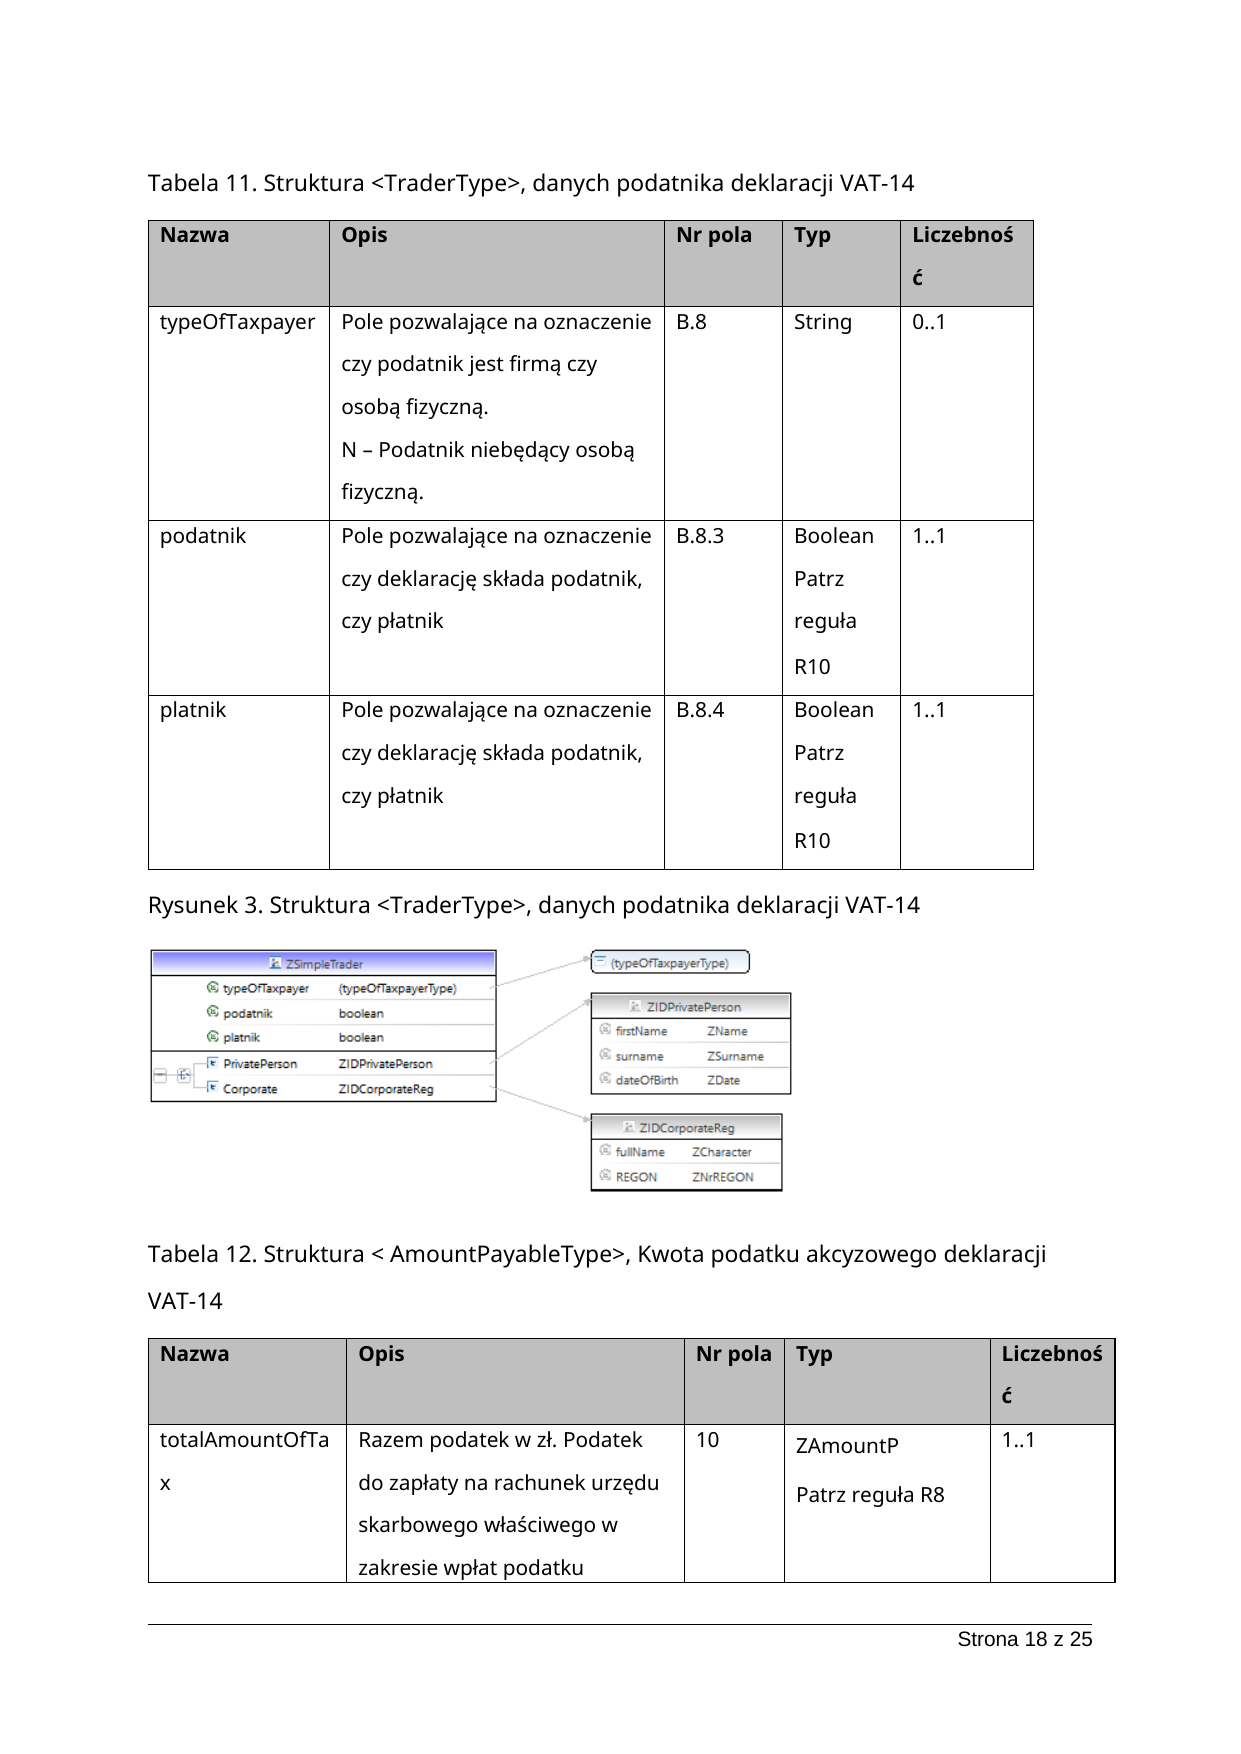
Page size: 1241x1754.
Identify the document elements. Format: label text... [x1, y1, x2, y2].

text Rysunek 3. Struktura <TraderType>, danych podatnika deklaracji VAT-14 [148, 889, 1092, 920]
table_cell Pole pozwalające na oznaczenie czy deklarację składa podatnik, czy płatnik [330, 696, 664, 869]
table_cell 0..1 [901, 307, 1033, 520]
table_cell B.8 [665, 307, 782, 520]
table_header Liczebność [901, 221, 1033, 306]
table_cell 1..1 [901, 521, 1033, 694]
table_cell totalAmountOfTax [149, 1425, 346, 1582]
table_cell Pole pozwalające na oznaczenie czy deklarację składa podatnik, czy płatnik [330, 521, 664, 694]
table_header Opis [330, 221, 664, 306]
table_header Nazwa [149, 1339, 346, 1424]
table_cell B.8.4 [665, 696, 782, 869]
table_cell platnik [149, 696, 329, 869]
table_cell 10 [685, 1425, 784, 1582]
table_cell Pole pozwalające na oznaczenie czy podatnik jest firmą czy osobą fizyczną. N – Podatnik niebędący osobą fizyczną. [330, 307, 664, 520]
table_cell 1..1 [901, 696, 1033, 869]
picture [147, 941, 799, 1203]
table_header Nr pola [665, 221, 782, 306]
table_cell typeOfTaxpayer [149, 307, 329, 520]
table_cell Boolean Patrz reguła R10 [783, 521, 900, 694]
table_header Opis [347, 1339, 684, 1424]
table_header Typ [785, 1339, 990, 1424]
table_cell 1..1 [991, 1425, 1114, 1582]
table_header Nazwa [149, 221, 329, 306]
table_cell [347, 1425, 684, 1582]
table_header Nr pola [685, 1339, 784, 1424]
table_header Liczebność [991, 1339, 1114, 1424]
table_header Typ [783, 221, 900, 306]
table_cell podatnik [149, 521, 329, 694]
table_cell B.8.3 [665, 521, 782, 694]
table_cell ZAmountP Patrz reguła R8 [785, 1425, 990, 1582]
table_cell Boolean Patrz reguła R10 [783, 696, 900, 869]
table_cell String [783, 307, 900, 520]
